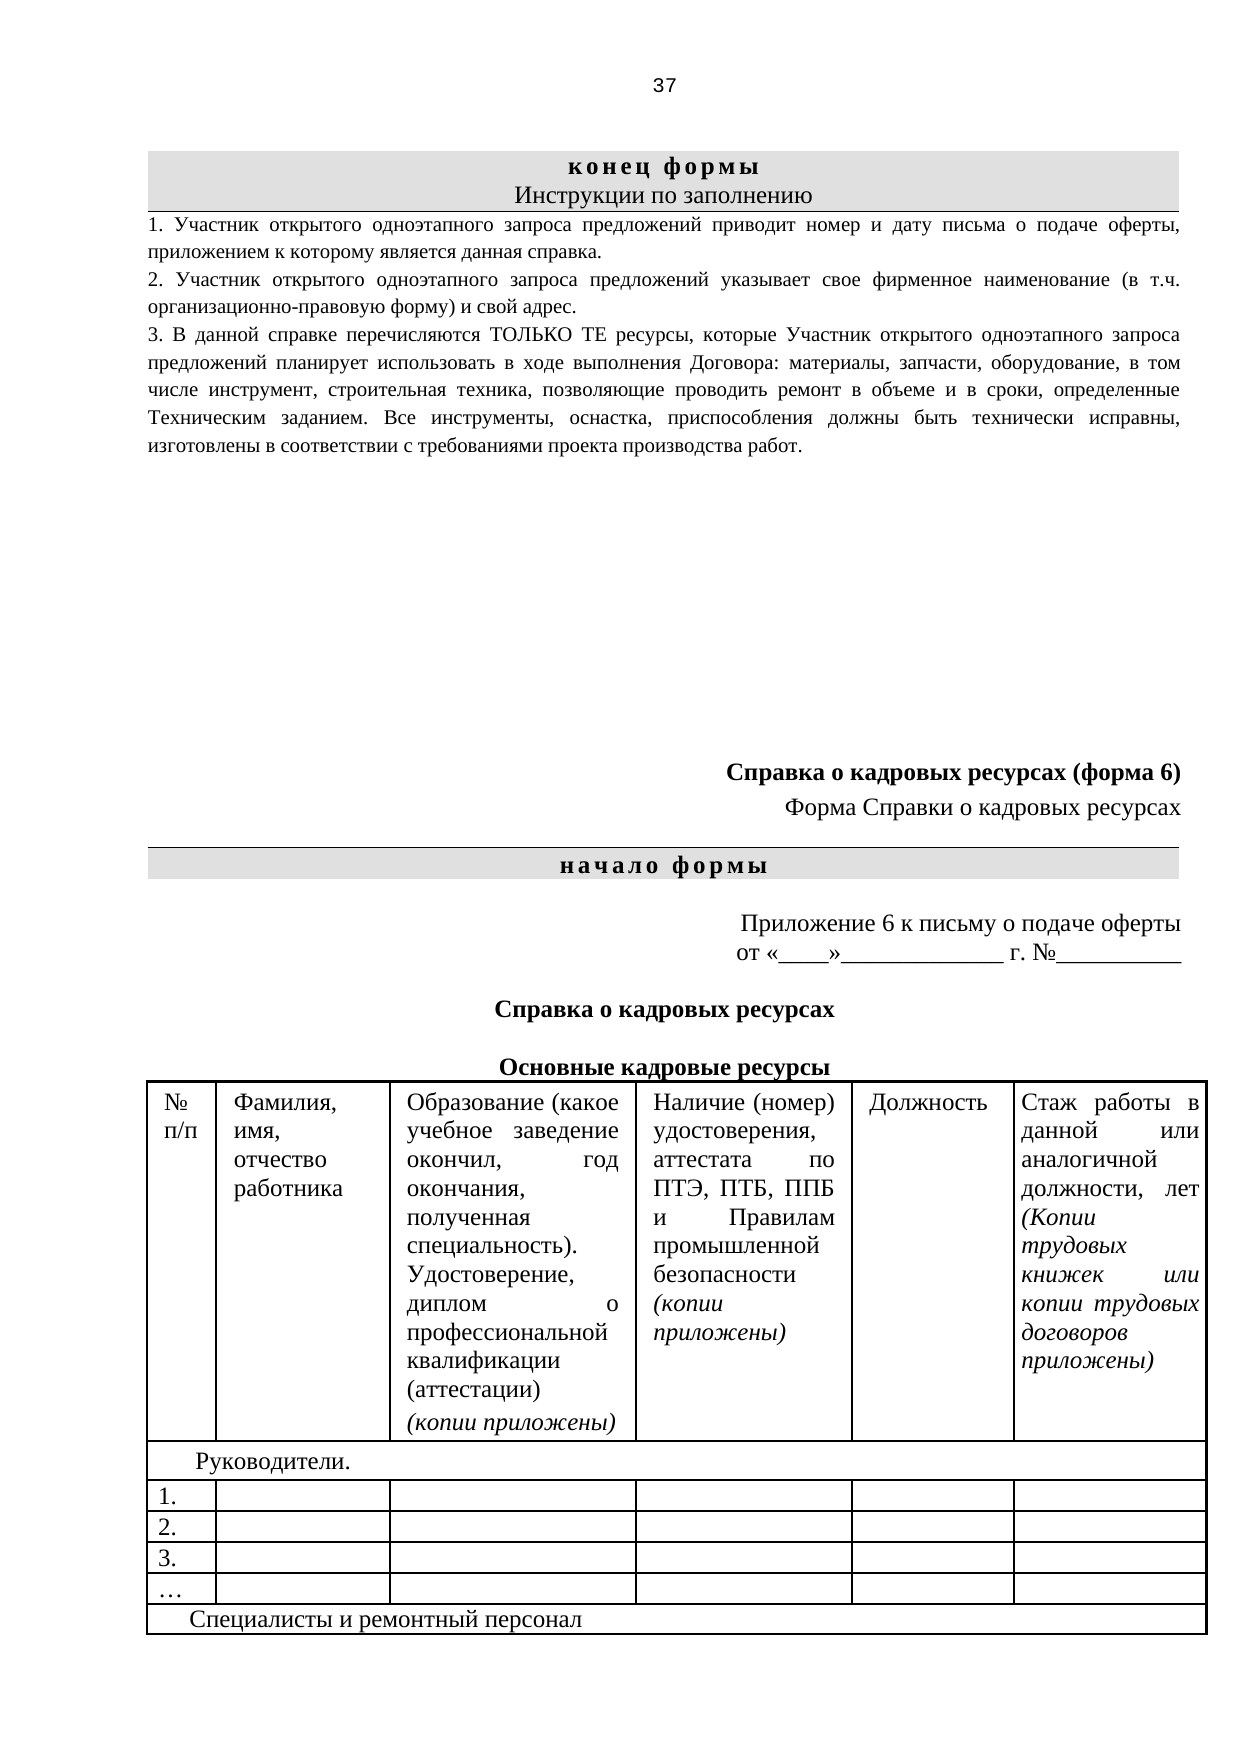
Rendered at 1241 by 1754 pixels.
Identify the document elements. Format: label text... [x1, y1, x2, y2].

table_header Образование (какое учебное заведение окончил, год окончания, полученная специальность). Удостоверение, диплом о профессиональной квалификации (аттестации) (копии приложены) [391, 1083, 635, 1440]
table_cell [637, 1481, 851, 1510]
text 2. Участник открытого одноэтапного запроса предложений указывает свое фирменное наименование (в т.ч. организационно-правовую форму) и свой адрес. [148, 267, 1181, 318]
table_header Наличие (номер) удостоверения, аттестата по ПТЭ, ПТБ, ППБ и Правилам промышленной безопасности (копии приложены) [637, 1083, 851, 1440]
table_cell [1015, 1481, 1205, 1510]
text 1. Участник открытого одноэтапного запроса предложений приводит номер и дату письма о подаче оферты, приложением к которому является данная справка. [148, 212, 1181, 263]
table_cell … [148, 1574, 215, 1602]
subtitle Справка о кадровых ресурсах (форма 6) [148, 757, 1181, 785]
table_cell [1015, 1512, 1205, 1541]
table_cell [853, 1512, 1013, 1541]
table_cell [637, 1543, 851, 1572]
table_cell 1. [148, 1481, 215, 1510]
table_cell [853, 1543, 1013, 1572]
table_cell [853, 1481, 1013, 1510]
table_cell [1015, 1574, 1205, 1602]
table_cell [391, 1543, 635, 1572]
table_header Фамилия, имя, отчество работника [217, 1083, 389, 1440]
table_cell [637, 1574, 851, 1602]
table_header Стаж работы в данной или аналогичной должности, лет (Копии трудовых книжек или копии трудовых договоров приложены) [1015, 1083, 1205, 1440]
text конец формы [148, 151, 1179, 180]
table_cell Руководители. [148, 1442, 1205, 1479]
text 3. В данной справке перечисляются ТОЛЬКО ТЕ ресурсы, которые Участник открытого одноэтапного запроса предложений планирует использовать в ходе выполнения Договора: материалы, запчасти, оборудование, в том числе инструмент, строительная техника, позволяющие проводить ремонт в объеме и в сроки, определенные Техническим заданием. Все инструменты, оснастка, приспособления должны быть технически исправны, изготовлены в соответствии с требованиями проекта производства работ. [148, 322, 1181, 457]
table_cell [391, 1481, 635, 1510]
text начало формы [148, 848, 1179, 879]
table_cell [217, 1543, 389, 1572]
table_cell [391, 1574, 635, 1602]
table_cell [217, 1574, 389, 1602]
text Основные кадровые ресурсы [148, 1052, 1181, 1080]
text Справка о кадровых ресурсах [148, 994, 1181, 1023]
table_cell Специалисты и ремонтный персонал [148, 1605, 1205, 1633]
table_header № п/п [148, 1083, 215, 1440]
table_cell 2. [148, 1512, 215, 1541]
table_cell [217, 1481, 389, 1510]
text Инструкции по заполнению [148, 180, 1179, 211]
table_header Должность [853, 1083, 1013, 1440]
table_cell [637, 1512, 851, 1541]
table_cell 3. [148, 1543, 215, 1572]
table_cell [217, 1512, 389, 1541]
table_cell [391, 1512, 635, 1541]
table_cell [1015, 1543, 1205, 1572]
text Форма Справки о кадровых ресурсах [284, 792, 1181, 820]
text Приложение 6 к письму о подаче оферты от «____»_____________ г. №__________ [148, 908, 1181, 965]
table_cell [853, 1574, 1013, 1602]
